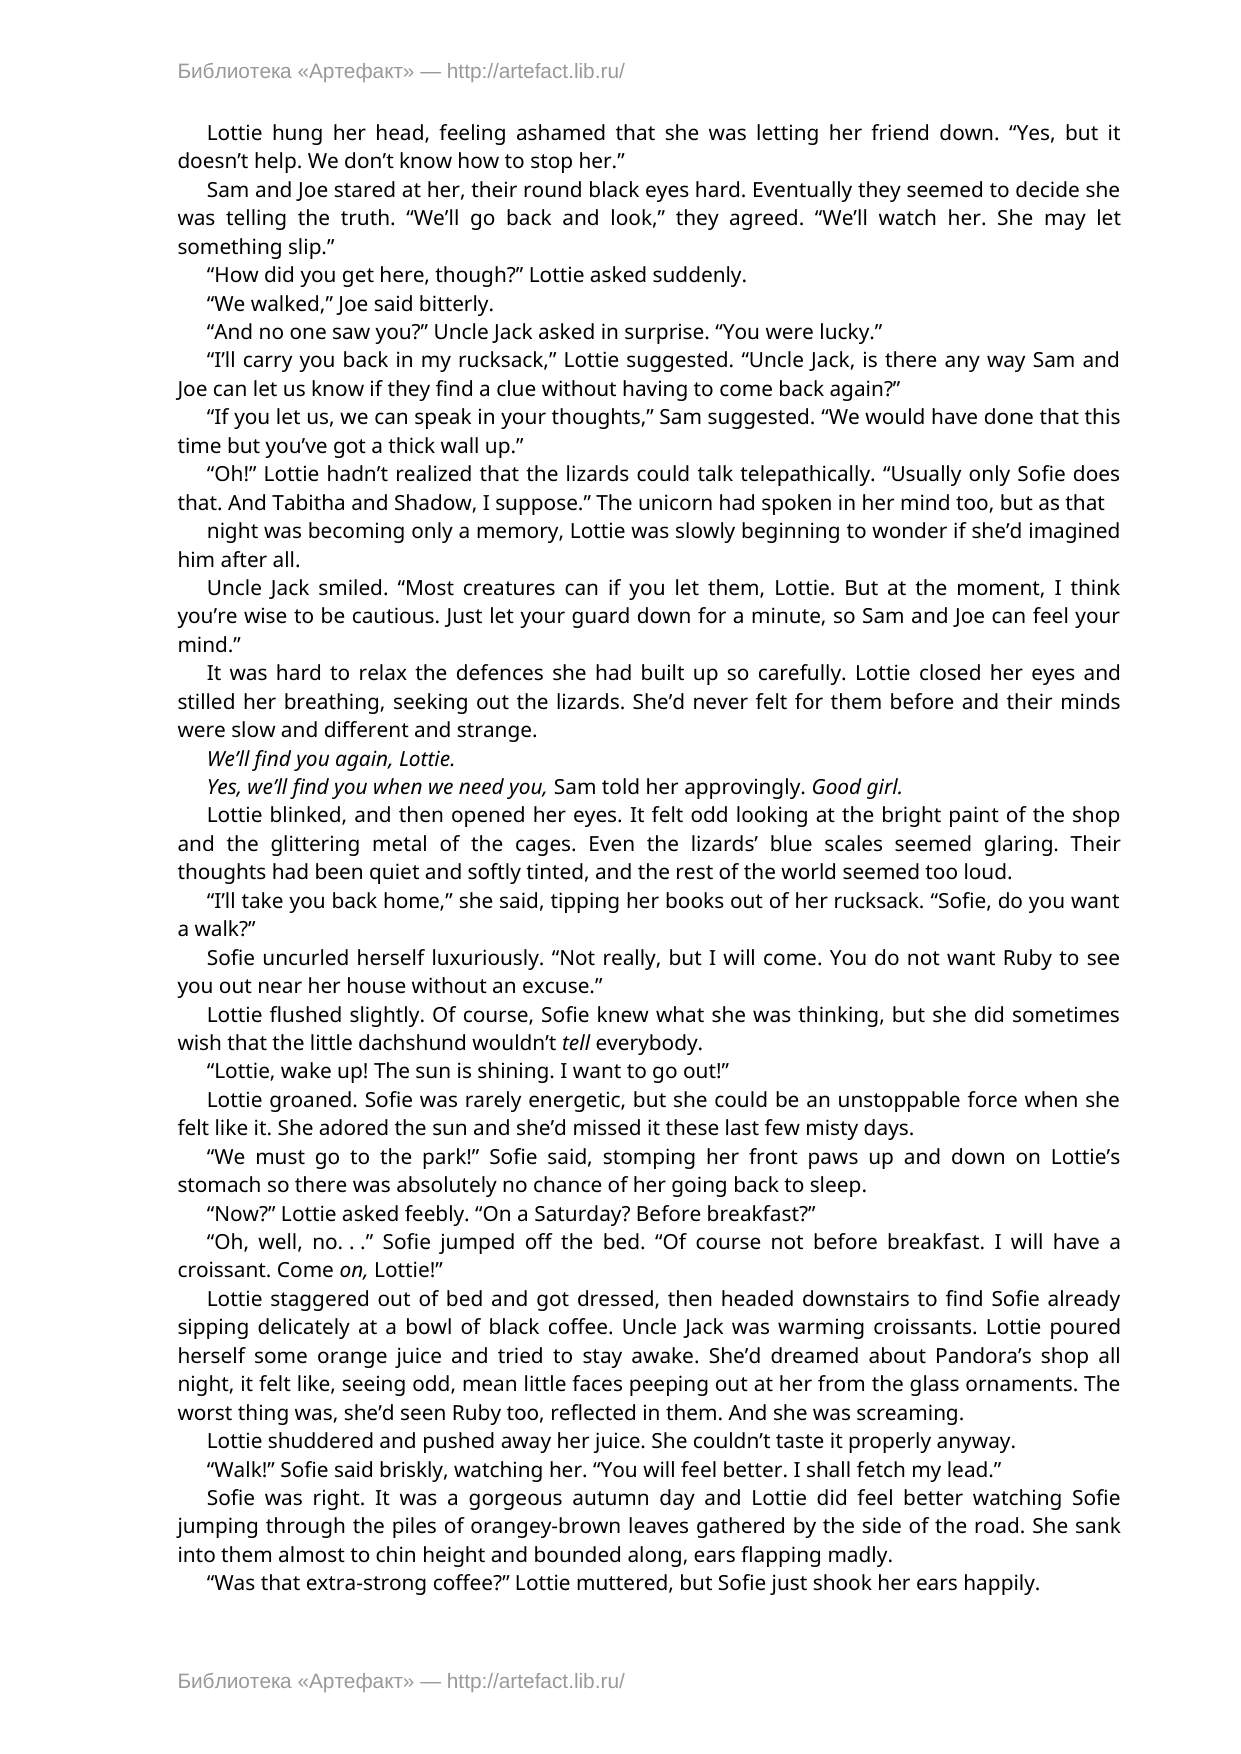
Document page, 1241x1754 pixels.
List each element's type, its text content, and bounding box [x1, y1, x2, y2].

text “Oh, well, no. . .” Sofie jumped off the bed. “Of course not before breakfast. I will have a croissant. Come on, Lottie!” [177, 1227, 1122, 1284]
text Yes, we’ll find you when we need you, Sam told her approvingly. Good girl. [177, 772, 1122, 801]
text Sofie was right. It was a gorgeous autumn day and Lottie did feel better watching Sofie jumping through the piles of orangey-brown leaves gathered by the side of the road. She sank into them almost to chin height and bounded along, ears flapping madly. [177, 1483, 1122, 1568]
text “We walked,” Joe said bitterly. [177, 289, 1122, 317]
text Sofie uncurled herself luxuriously. “Not really, but I will come. You do not want Ruby to see you out near her house without an excuse.” [177, 943, 1122, 1000]
text Lottie flushed slightly. Of course, Sofie knew what she was thinking, but she did sometimes wish that the little dachshund wouldn’t tell everybody. [177, 1000, 1122, 1057]
text “I’ll take you back home,” she said, tipping her books out of her rucksack. “Sofie, do you want a walk?” [177, 886, 1122, 943]
text “We must go to the park!” Sofie said, stomping her front paws up and down on Lottie’s stomach so there was absolutely no chance of her going back to sleep. [177, 1142, 1122, 1199]
text “And no one saw you?” Uncle Jack asked in surprise. “You were lucky.” [177, 317, 1122, 346]
text Lottie shuddered and pushed away her juice. She couldn’t taste it properly anyway. [177, 1426, 1122, 1455]
text “Oh!” Lottie hadn’t realized that the lizards could talk telepathically. “Usually only Sofie does that. And Tabitha and Shadow, I suppose.” The unicorn had spoken in her mind too, but as that [177, 459, 1122, 516]
text Sam and Joe stared at her, their round black eyes hard. Eventually they seemed to decide she was telling the truth. “We’ll go back and look,” they agreed. “We’ll watch her. She may let something slip.” [177, 175, 1122, 260]
text “Now?” Lottie asked feebly. “On a Saturday? Before breakfast?” [177, 1199, 1122, 1227]
text It was hard to relax the defences she had built up so carefully. Lottie closed her eyes and stilled her breathing, seeking out the lizards. She’d never felt for them before and their minds were slow and different and strange. [177, 658, 1122, 744]
text Lottie groaned. Sofie was rarely energetic, but she could be an unstoppable force when she felt like it. She adored the sun and she’d missed it these last few misty days. [177, 1085, 1122, 1142]
text “I’ll carry you back in my rucksack,” Lottie suggested. “Uncle Jack, is there any way Sam and Joe can let us know if they find a clue without having to come back again?” [177, 346, 1122, 402]
text “Was that extra-strong coffee?” Lottie muttered, but Sofie just shook her ears happily. [177, 1568, 1122, 1597]
text “Walk!” Sofie said briskly, watching her. “You will feel better. I shall fetch my lead.” [177, 1455, 1122, 1483]
text “If you let us, we can speak in your thoughts,” Sam suggested. “We would have done that this time but you’ve got a thick wall up.” [177, 402, 1122, 459]
text Lottie staggered out of bed and got dressed, then headed downstairs to find Sofie already sipping delicately at a bowl of black coffee. Uncle Jack was warming croissants. Lottie poured herself some orange juice and tried to stay awake. She’d dreamed about Pandora’s shop all night, it felt like, seeing odd, mean little faces peeping out at her from the glass ornaments. The worst thing was, she’d seen Ruby too, reflected in them. And she was screaming. [177, 1284, 1122, 1426]
text “Lottie, wake up! The sun is shining. I want to go out!” [177, 1057, 1122, 1085]
text “How did you get here, though?” Lottie asked suddenly. [177, 260, 1122, 289]
text Uncle Jack smiled. “Most creatures can if you let them, Lottie. But at the moment, I think you’re wise to be cautious. Just let your guard down for a minute, so Sam and Joe can feel your mind.” [177, 573, 1122, 658]
text Lottie blinked, and then opened her eyes. It felt odd looking at the bright paint of the shop and the glittering metal of the cages. Even the lizards’ blue scales seemed glaring. Their thoughts had been quiet and softly tinted, and the rest of the world seemed too loud. [177, 801, 1122, 886]
text night was becoming only a memory, Lottie was slowly beginning to wonder if she’d imagined him after all. [177, 516, 1122, 573]
text Lottie hung her head, feeling ashamed that she was letting her friend down. “Yes, but it doesn’t help. We don’t know how to stop her.” [177, 118, 1122, 175]
text We’ll find you again, Lottie. [177, 744, 1122, 772]
